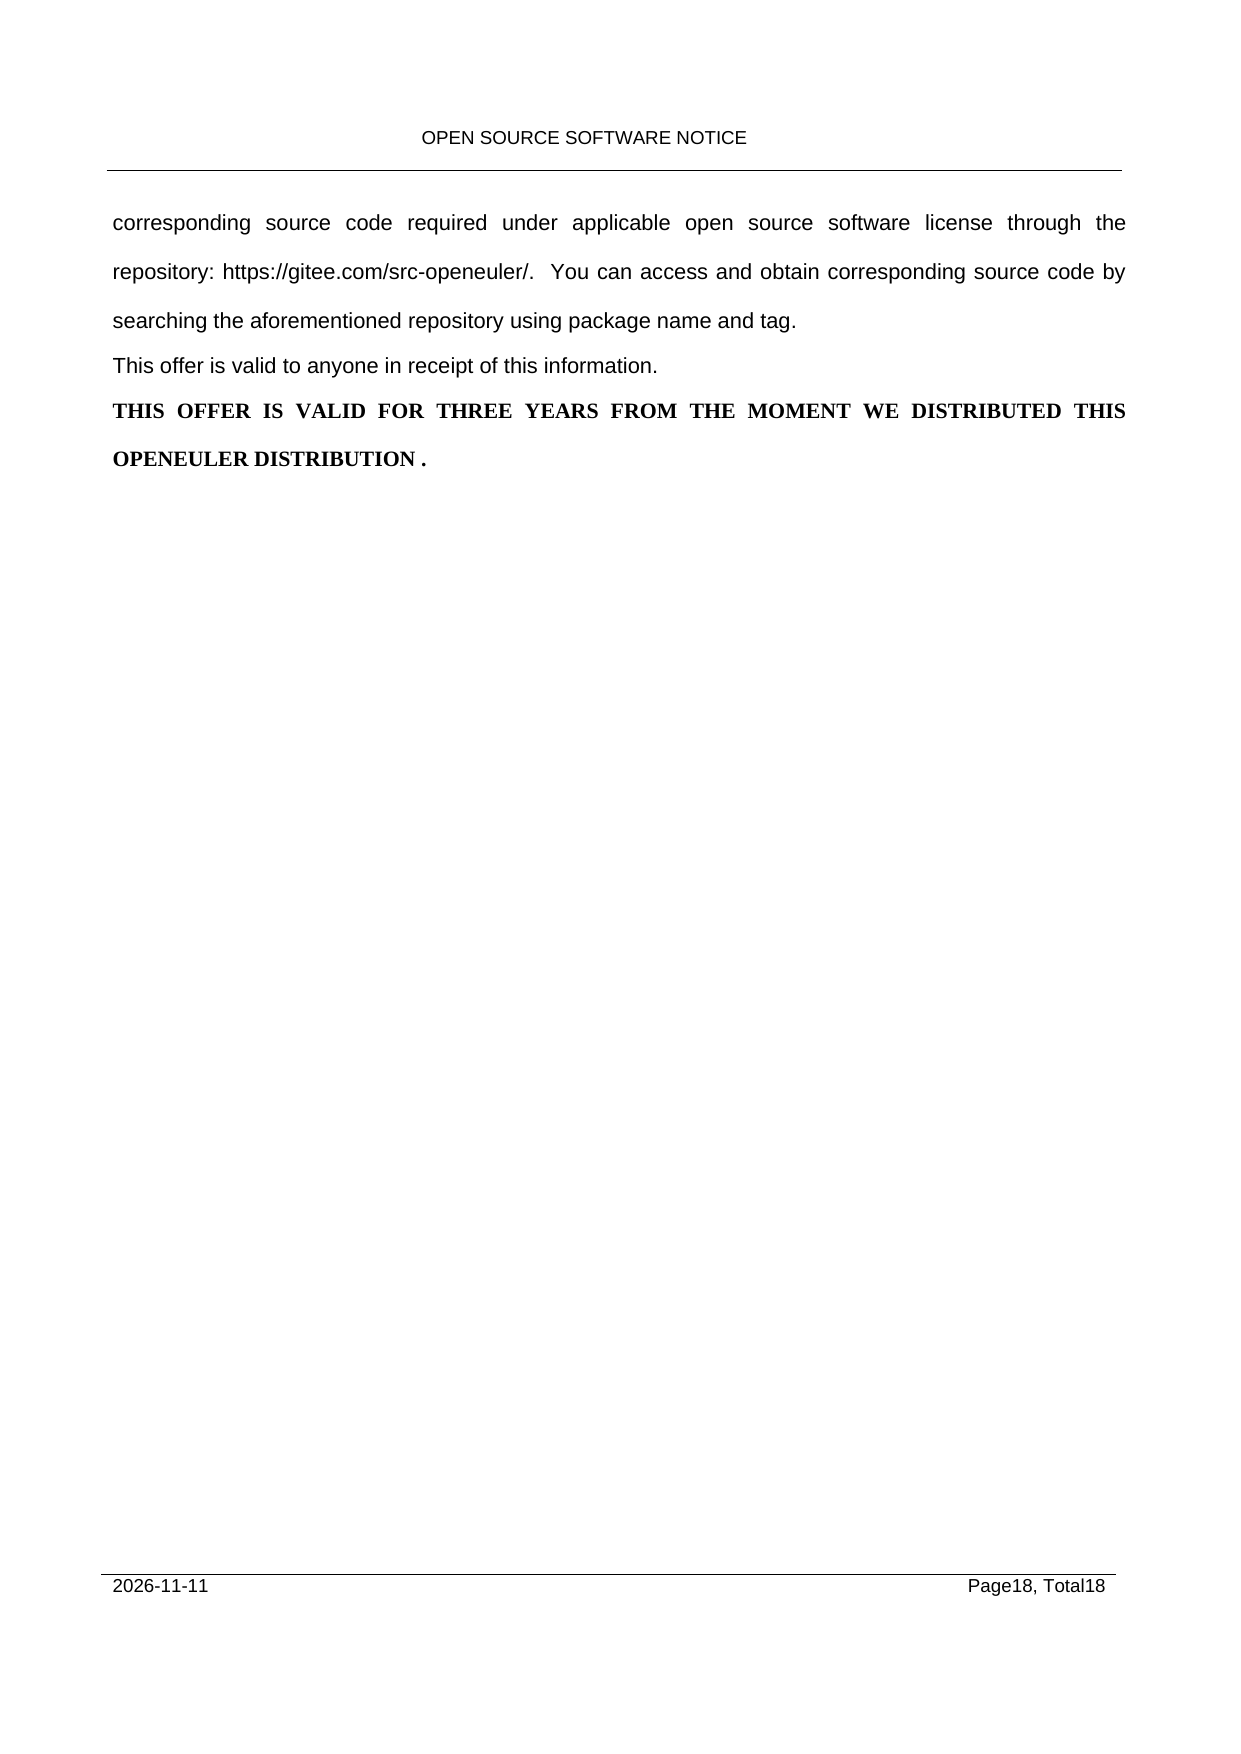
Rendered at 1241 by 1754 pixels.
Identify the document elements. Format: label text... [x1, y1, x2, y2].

text This offer is valid to anyone in receipt of this information. [112, 349, 1128, 381]
text THIS OFFER IS VALID FOR THREE YEARS FROM THE MOMENT WE DISTRIBUTED THIS OPENEULER DISTRIBUTION . [112, 394, 1128, 475]
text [112, 206, 1128, 336]
